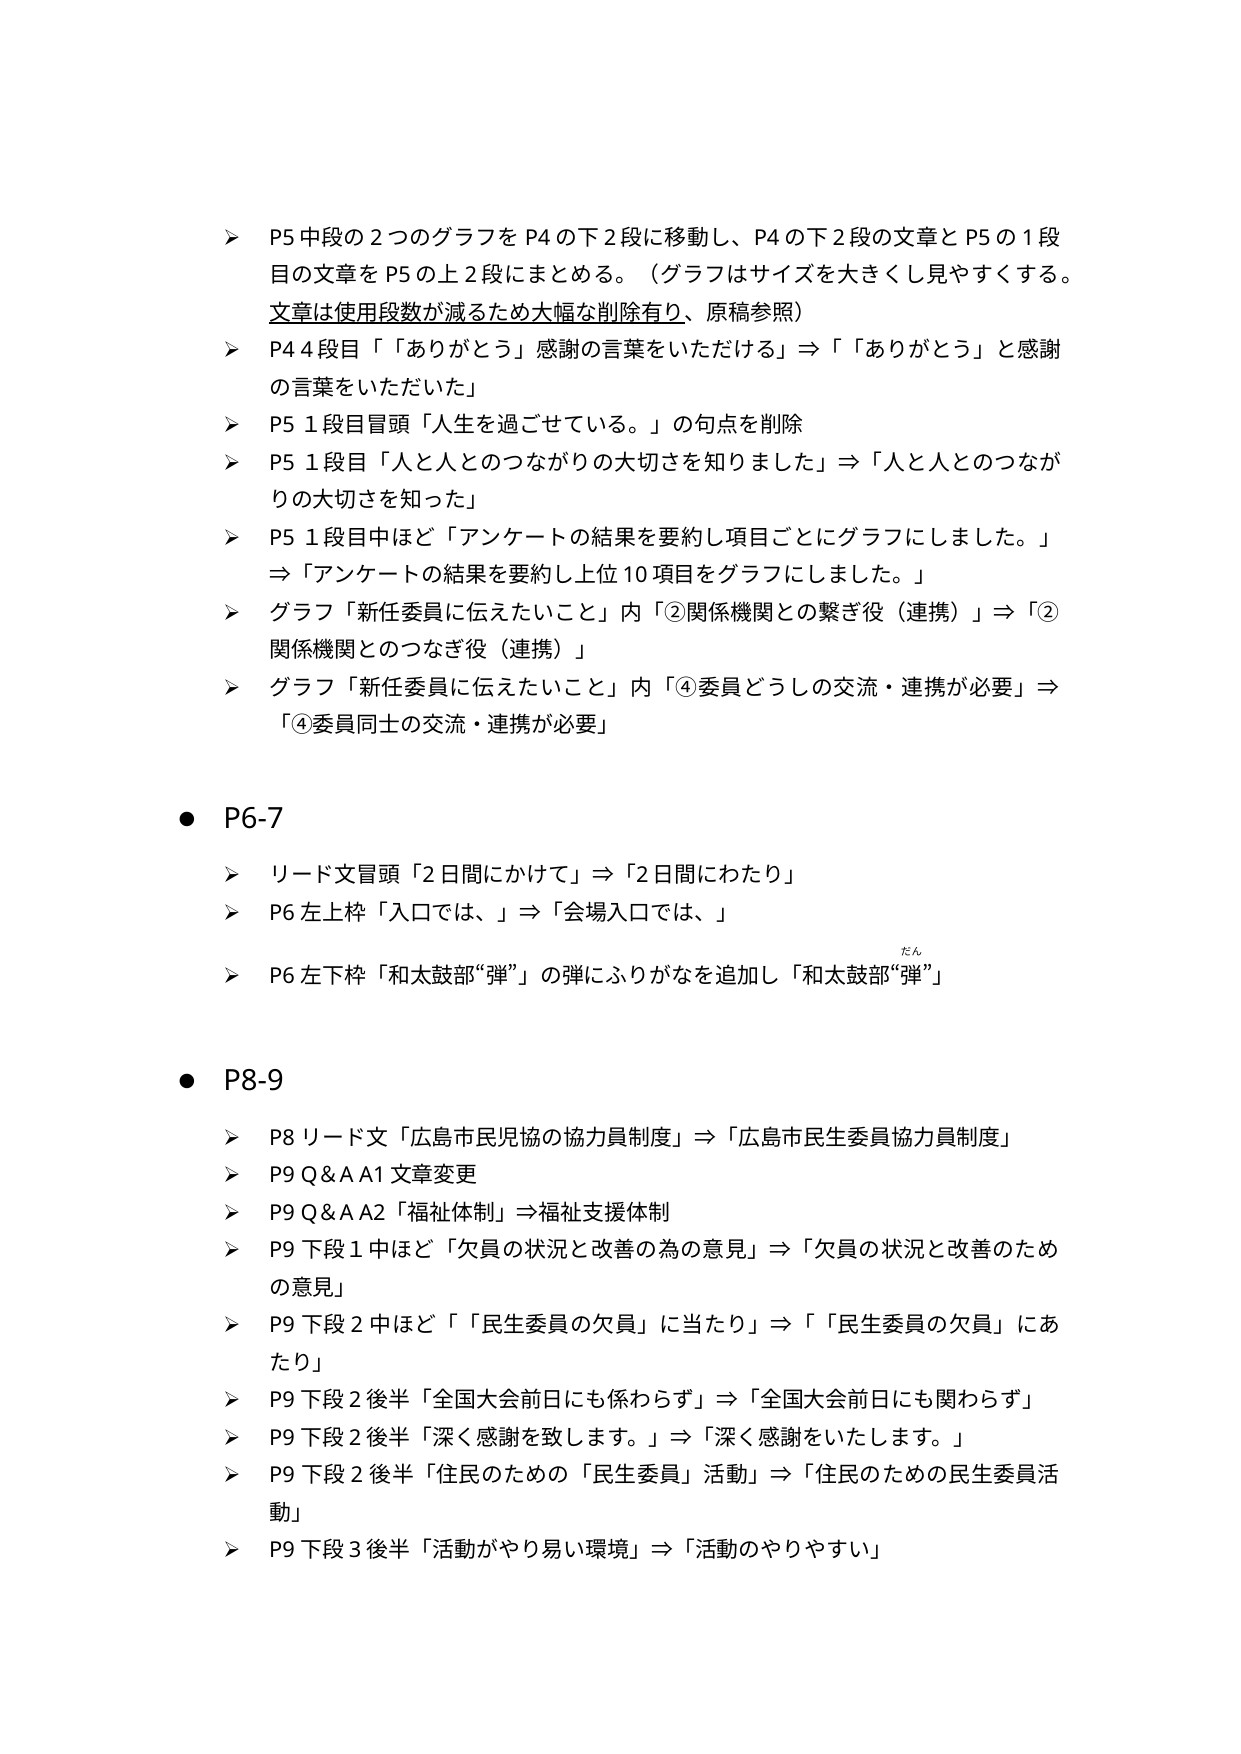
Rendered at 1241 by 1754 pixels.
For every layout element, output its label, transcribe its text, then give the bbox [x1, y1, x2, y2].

list グラフ「新任委員に伝えたいこと」内「②関係機関との繋ぎ役（連携）」⇒「②関係機関とのつなぎ役（連携）」 [223, 592, 1062, 667]
list P6 左下枠「和太鼓部“弾”」の弾にふりがなを追加し「和太鼓部“”」 [223, 929, 1062, 1004]
list P5 １段目中ほど「アンケートの結果を要約し項目ごとにグラフにしました。」⇒「アンケートの結果を要約し上位10項目をグラフにしました。」 [223, 517, 1062, 592]
list P9 下段2 後半「住民のための「民生委員」活動」⇒「住民のための民生委員活動」 [223, 1454, 1062, 1529]
list P6 左上枠「入口では、」⇒「会場入口では、」 [223, 892, 1062, 929]
list P5 １段目冒頭「人生を過ごせている。」の句点を削除 [223, 404, 1062, 442]
list P9 下段2 中ほど「「民生委員の欠員」に当たり」⇒「「民生委員の欠員」にあたり」 [223, 1304, 1062, 1379]
list グラフ「新任委員に伝えたいこと」内「④委員どうしの交流・連携が必要」⇒「④委員同士の交流・連携が必要」 [223, 667, 1062, 742]
list P9 Q＆A A2「福祉体制」⇒福祉支援体制 [223, 1192, 1062, 1229]
list P6-7 [177, 779, 1062, 854]
list P9 下段3 後半「活動がやり易い環境」⇒「活動のやりやすい」 [223, 1529, 1062, 1567]
list P9 下段１中ほど「欠員の状況と改善の為の意見」⇒「欠員の状況と改善のための意見」 [223, 1229, 1062, 1304]
list P9 下段2 後半「深く感謝を致します。」⇒「深く感謝をいたします。」 [223, 1417, 1062, 1454]
list P8-9 [177, 1042, 1062, 1117]
list P9 下段2 後半「全国大会前日にも係わらず」⇒「全国大会前日にも関わらず」 [223, 1379, 1062, 1417]
list P5 １段目「人と人とのつながりの大切さを知りました」⇒「人と人とのつながりの大切さを知った」 [223, 442, 1062, 517]
list リード文冒頭「2日間にかけて」⇒「2日間にわたり」 [223, 854, 1062, 892]
list P9 Q＆A A1文章変更 [223, 1154, 1062, 1192]
list P4 4段目「「ありがとう」感謝の言葉をいただける」⇒「「ありがとう」と感謝の言葉をいただいた」 [223, 329, 1062, 404]
list P5中段の2つのグラフをP4の下2段に移動し、P4の下2段の文章とP5の1段目の文章をP5の上2段にまとめる。（グラフはサイズを大きくし見やすくする。文章は使用段数が減るため大幅な削除有り、原稿参照） [223, 217, 1062, 329]
list P8 リード文「広島市民児協の協力員制度」⇒「広島市民生委員協力員制度」 [223, 1117, 1062, 1154]
